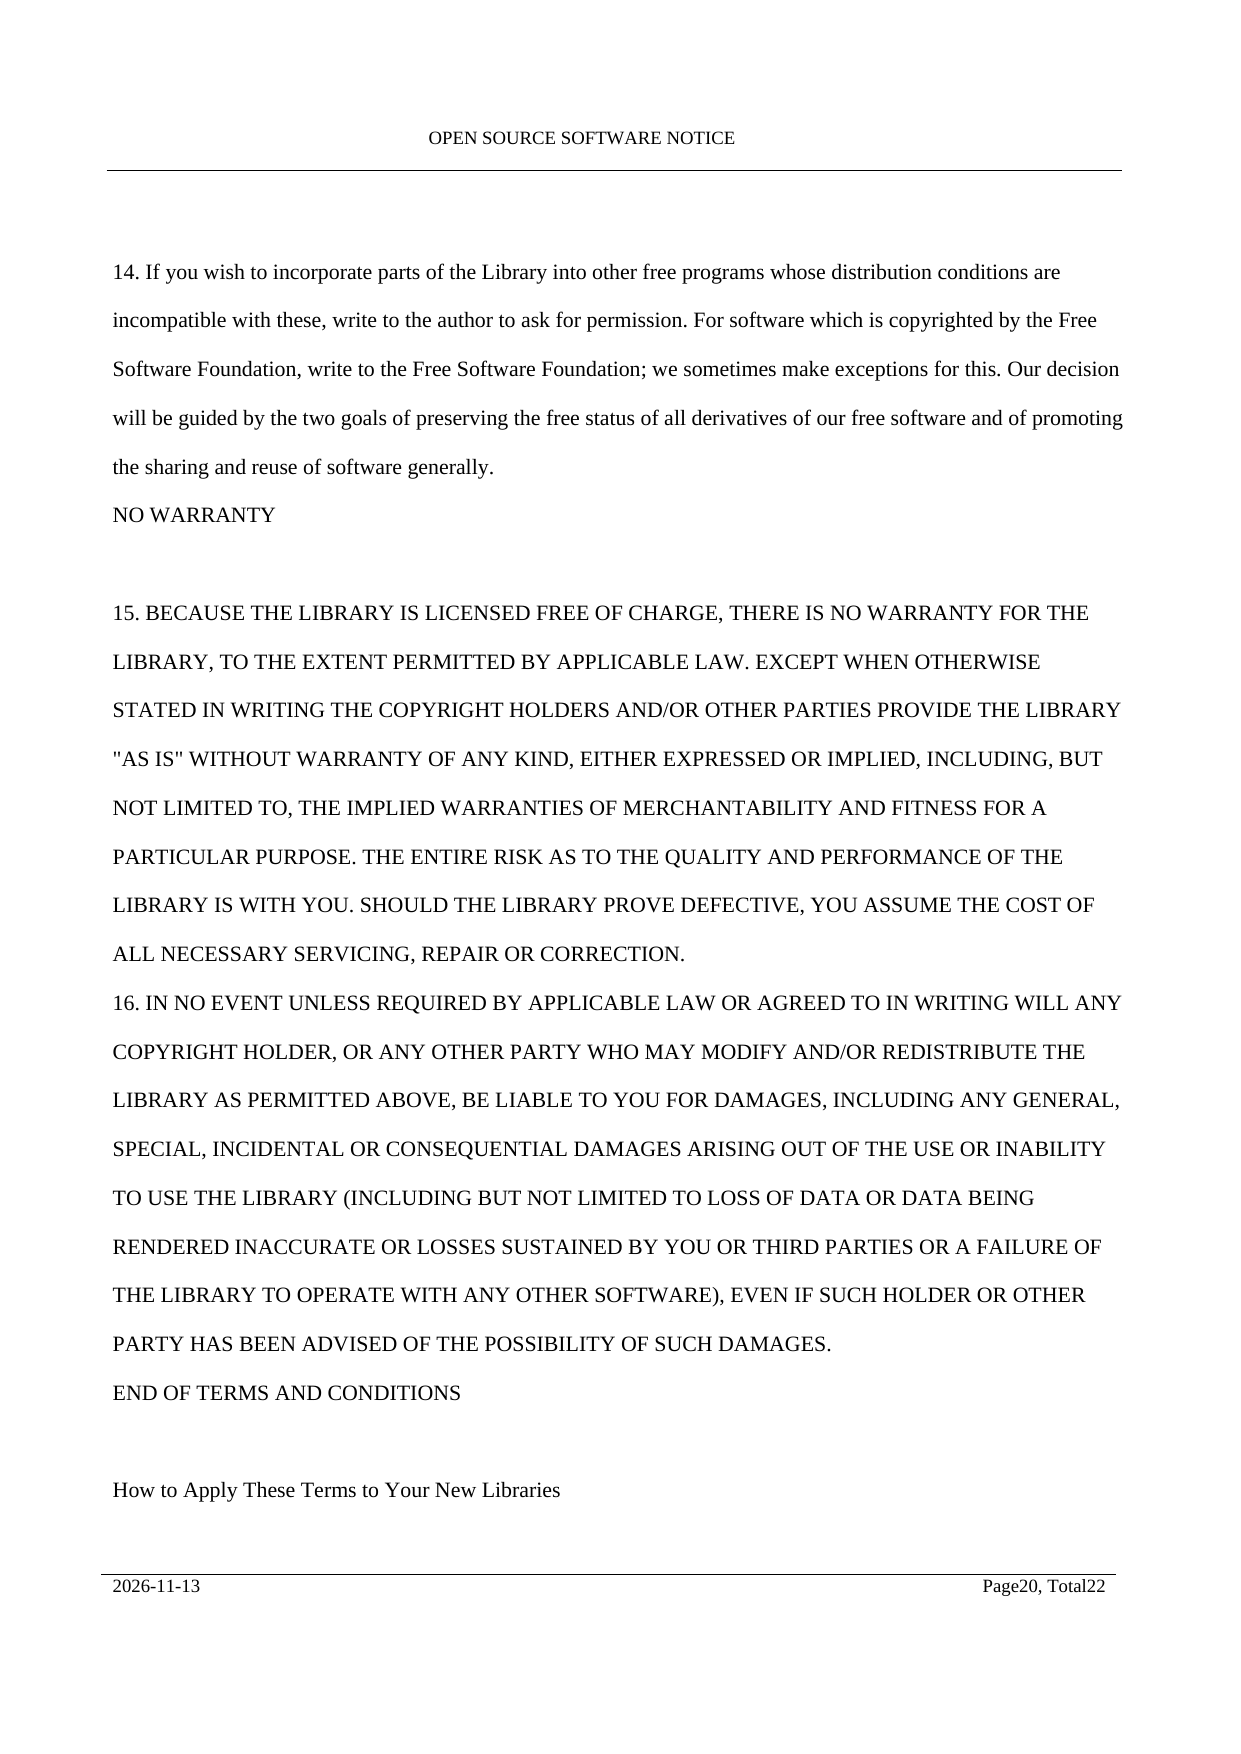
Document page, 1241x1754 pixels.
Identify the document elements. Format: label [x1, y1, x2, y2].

text [112, 206, 1128, 1506]
